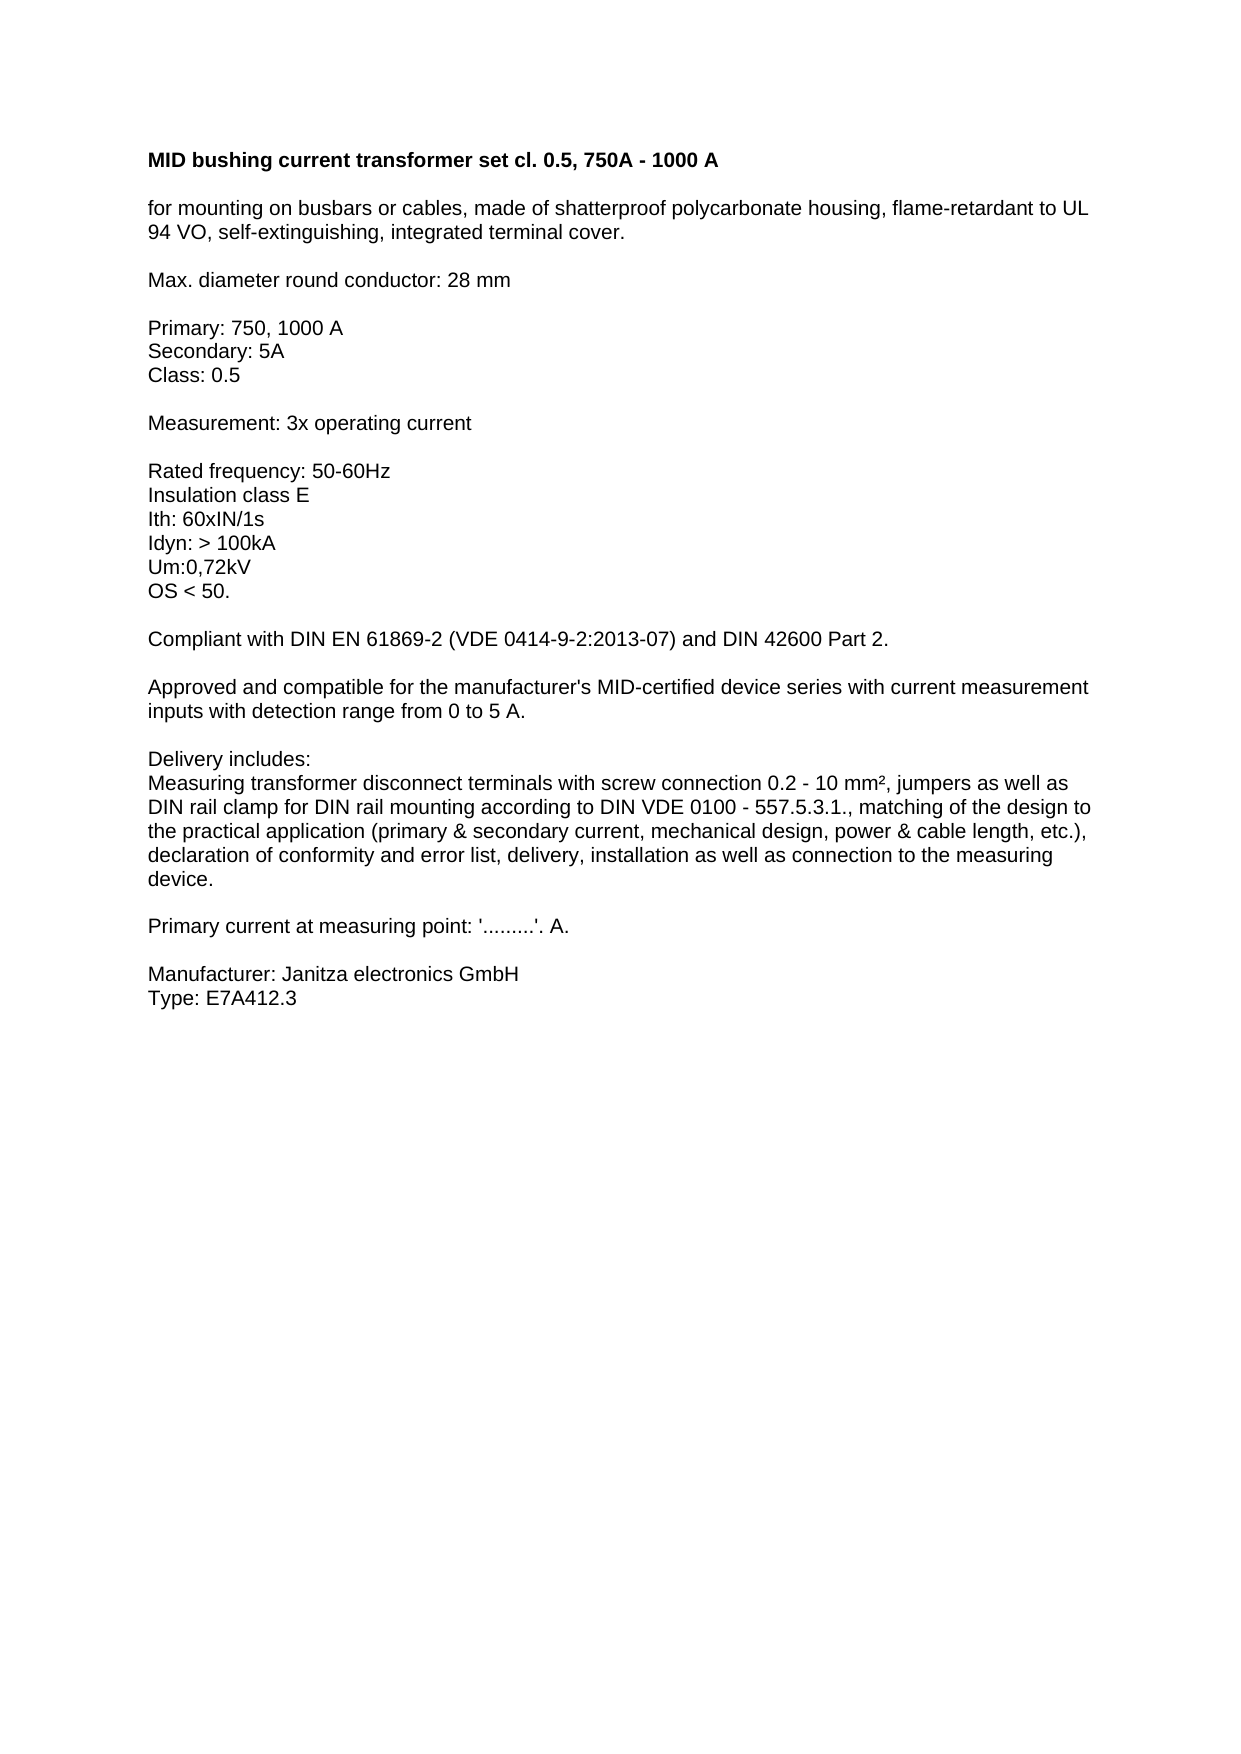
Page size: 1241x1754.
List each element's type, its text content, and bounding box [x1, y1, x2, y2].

text OS < 50. [148, 579, 1093, 603]
text for mounting on busbars or cables, made of shatterproof polycarbonate housing, flame-retardant to UL 94 VO, self-extinguishing, integrated terminal cover. [148, 196, 1093, 243]
text Um:0,72kV [148, 555, 1093, 579]
text Primary: 750, 1000 A [148, 315, 1093, 339]
text Max. diameter round conductor: 28 mm [148, 267, 1093, 291]
text Secondary: 5A [148, 339, 1093, 363]
text Ith: 60xIN/1s [148, 507, 1093, 531]
text Primary current at measuring point: '.........'. A. [148, 914, 1093, 938]
text Compliant with DIN EN 61869-2 (VDE 0414-9-2:2013-07) and DIN 42600 Part 2. [148, 627, 1093, 651]
text Rated frequency: 50-60Hz [148, 459, 1093, 483]
text Delivery includes: [148, 747, 1093, 771]
text Type: E7A412.3 [148, 986, 1093, 1010]
text Insulation class E [148, 483, 1093, 507]
text Class: 0.5 [148, 363, 1093, 387]
text Measuring transformer disconnect terminals with screw connection 0.2 - 10 mm², jumpers as well as DIN rail clamp for DIN rail mounting according to DIN VDE 0100 - 557.5.3.1., matching of the design to the practical application (primary & secondary current, mechanical design, power & cable length, etc.), declaration of conformity and error list, delivery, installation as well as connection to the measuring device. [148, 771, 1093, 890]
text Approved and compatible for the manufacturer's MID-certified device series with current measurement inputs with detection range from 0 to 5 A. [148, 675, 1093, 723]
text Manufacturer: Janitza electronics GmbH [148, 962, 1093, 986]
text MID bushing current transformer set cl. 0.5, 750A - 1000 A [148, 148, 1093, 172]
text Measurement: 3x operating current [148, 411, 1093, 435]
text Idyn: > 100kA [148, 531, 1093, 555]
